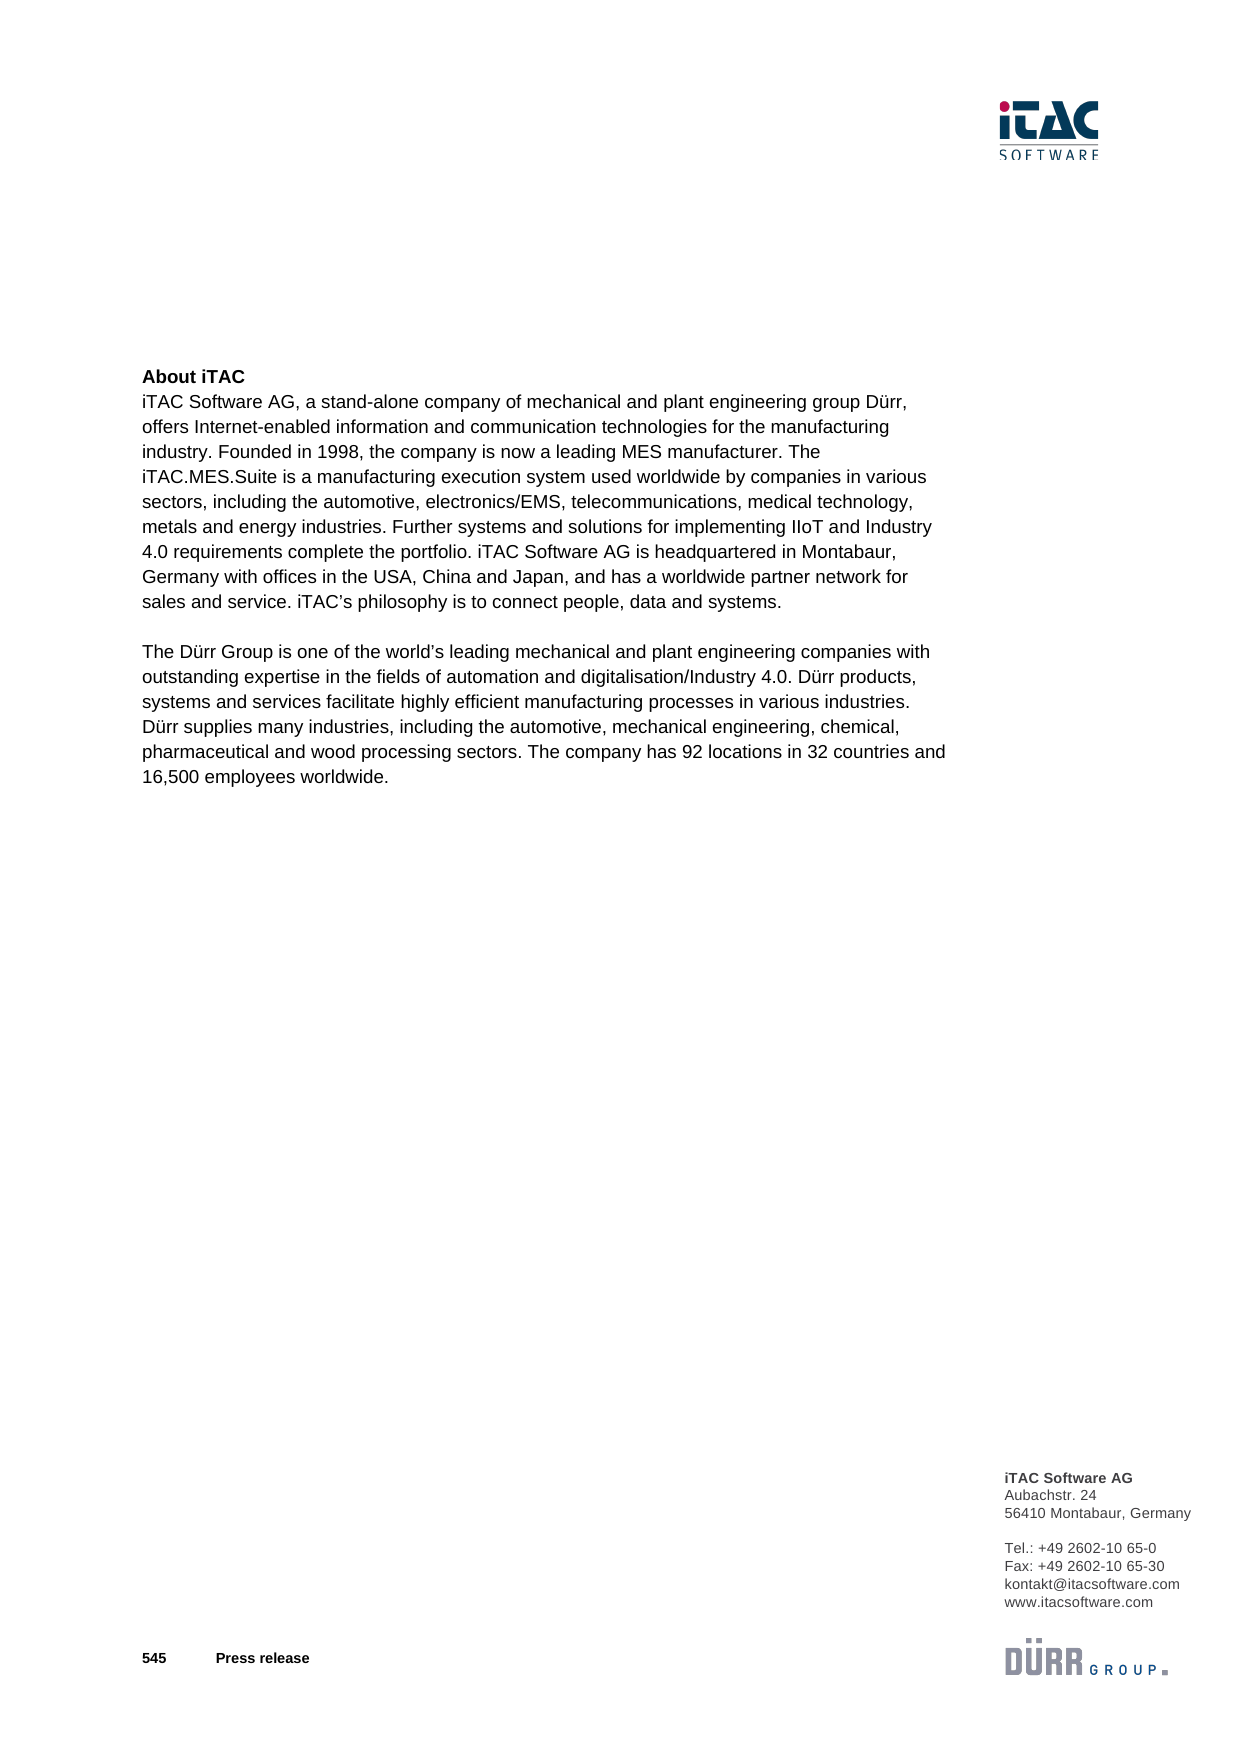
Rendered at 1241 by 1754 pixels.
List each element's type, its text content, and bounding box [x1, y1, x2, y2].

text iTAC Software AG, a stand-alone company of mechanical and plant engineering group Dürr, offers Internet-enabled information and communication technologies for the manufacturing industry. Founded in 1998, the company is now a leading MES manufacturer. The iTAC.MES.Suite is a manufacturing execution system used worldwide by companies in various sectors, including the automotive, electronics/EMS, telecommunications, medical technology, metals and energy industries. Further systems and solutions for implementing IIoT and Industry 4.0 requirements complete the portfolio. iTAC Software AG is headquartered in Montabaur, Germany with offices in the USA, China and Japan, and has a worldwide partner network for sales and service. iTAC’s philosophy is to connect people, data and systems. [142, 388, 951, 613]
text The Dürr Group is one of the world’s leading mechanical and plant engineering companies with outstanding expertise in the fields of automation and digitalisation/Industry 4.0. Dürr products, systems and services facilitate highly efficient manufacturing processes in various industries. Dürr supplies many industries, including the automotive, mechanical engineering, chemical, pharmaceutical and wood processing sectors. The company has 92 locations in 32 countries and 16,500 employees worldwide. [142, 638, 951, 788]
text About iTAC [142, 366, 951, 388]
